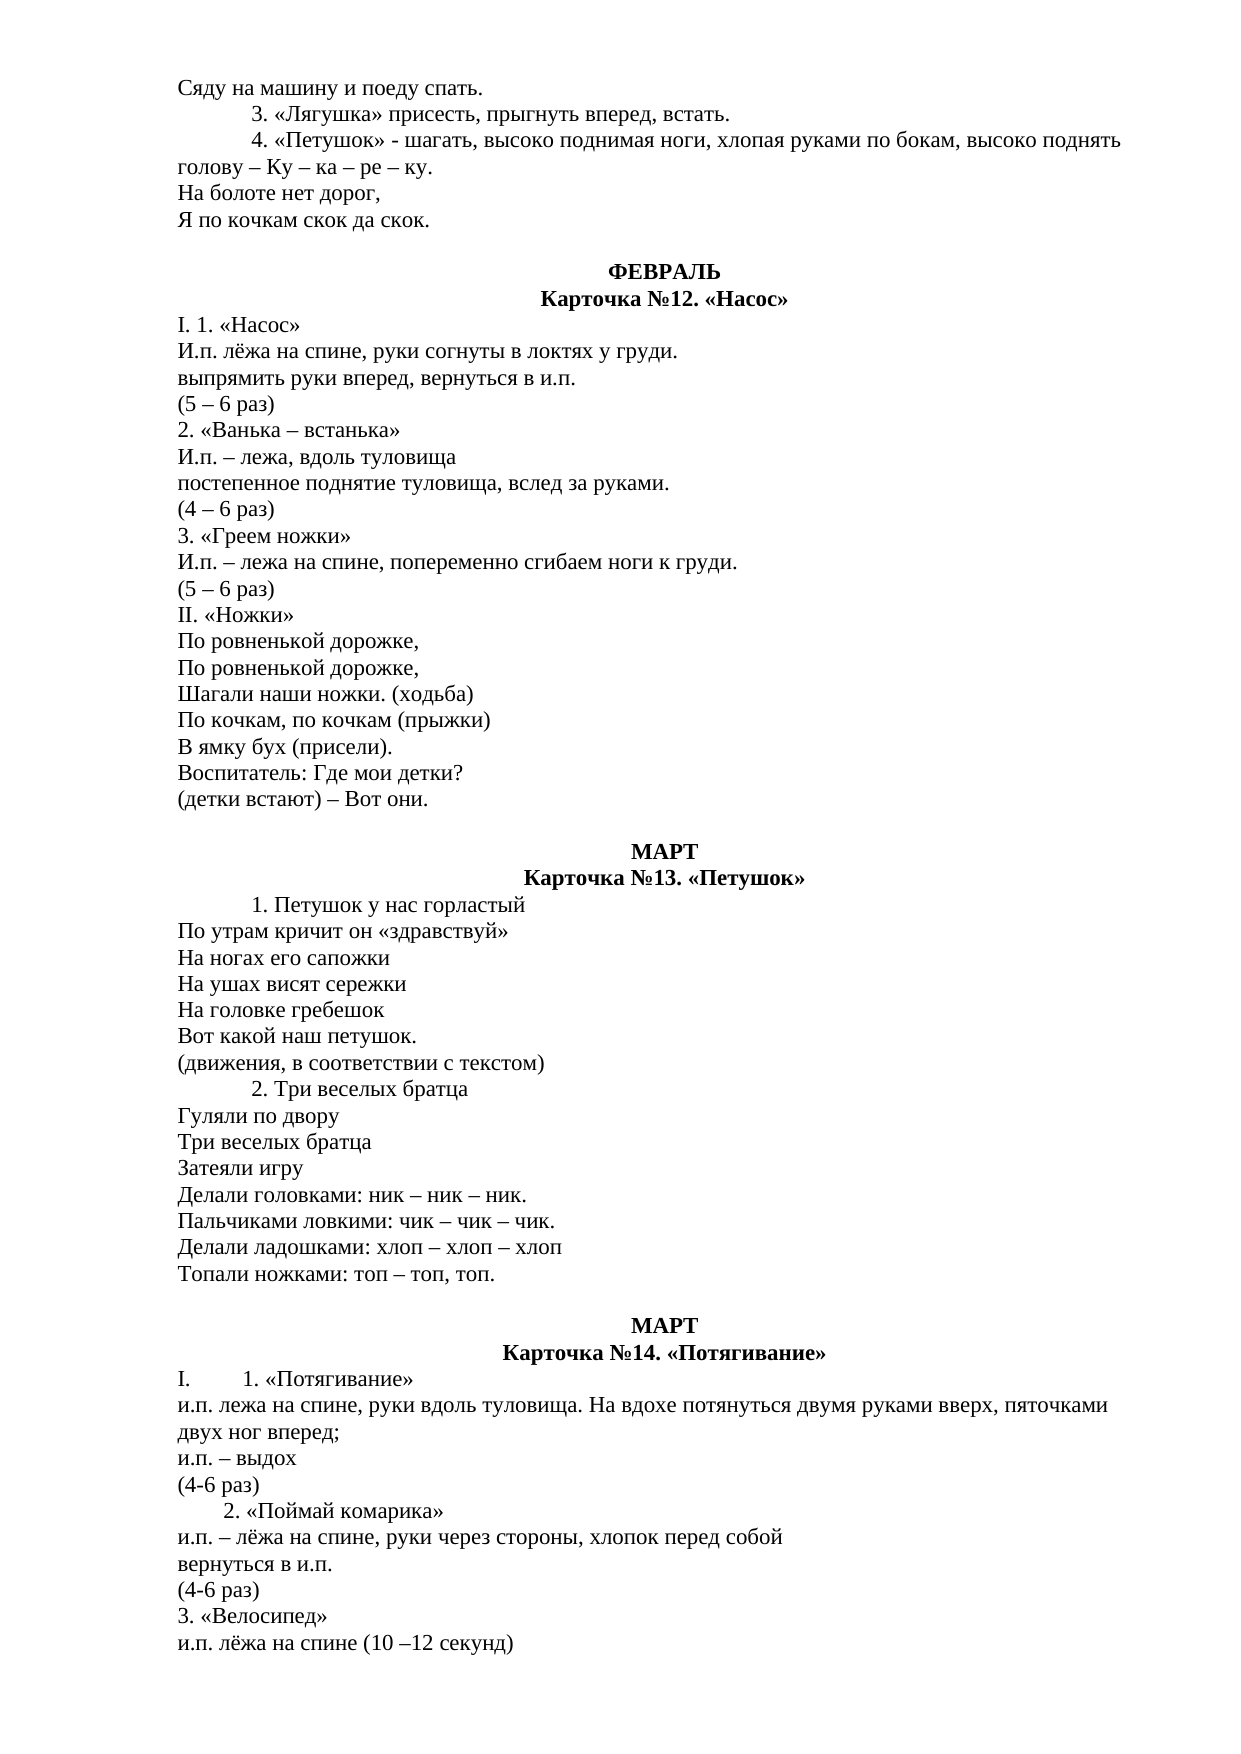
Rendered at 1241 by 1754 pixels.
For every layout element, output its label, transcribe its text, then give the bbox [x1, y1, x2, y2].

text И.п. – лежа, вдоль туловища [177, 443, 1152, 469]
text 1. Петушок у нас горластый [177, 891, 1152, 917]
text На болоте нет дорог, [177, 179, 1152, 206]
text II. «Ножки» [177, 601, 1152, 627]
text (движения, в соответствии с текстом) [177, 1049, 1152, 1075]
text 3. «Велосипед» [177, 1602, 1152, 1629]
text (4 – 6 раз) [177, 496, 1152, 522]
text По утрам кричит он «здравствуй» [177, 917, 1152, 943]
text По ровненькой дорожке, [177, 627, 1152, 654]
text и.п. лежа на спине, руки вдоль туловища. На вдохе потянуться двумя руками вверх, пяточками двух ног вперед; [177, 1392, 1152, 1444]
text 3. «Лягушка» присесть, прыгнуть вперед, встать. [177, 100, 1152, 127]
text 2. «Поймай комарика» [177, 1497, 1152, 1523]
text Я по кочкам скок да скок. [177, 206, 1152, 232]
text Делали головками: ник – ник – ник. [177, 1181, 1152, 1207]
text Делали ладошками: хлоп – хлоп – хлоп [177, 1233, 1152, 1260]
text Сяду на машину и поеду спать. [177, 74, 1152, 100]
text На ногах его сапожки [177, 943, 1152, 970]
text По кочкам, по кочкам (прыжки) [177, 706, 1152, 733]
text Карточка №13. «Петушок» [177, 864, 1152, 891]
text На головке гребешок [177, 996, 1152, 1023]
text и.п. – лёжа на спине, руки через стороны, хлопок перед собой [177, 1523, 1152, 1550]
text МАРТ [177, 1312, 1152, 1339]
text И.п. лёжа на спине, руки согнуты в локтях у груди. [177, 337, 1152, 364]
text По ровненькой дорожке, [177, 654, 1152, 680]
text Шагали наши ножки. (ходьба) [177, 680, 1152, 706]
text Карточка №14. «Потягивание» [177, 1339, 1152, 1365]
text постепенное поднятие туловища, вслед за руками. [177, 469, 1152, 496]
text выпрямить руки вперед, вернуться в и.п. [177, 364, 1152, 390]
text ФЕВРАЛЬ [177, 258, 1152, 285]
text Вот какой наш петушок. [177, 1023, 1152, 1049]
text Карточка №12. «Насос» [177, 285, 1152, 311]
text (детки встают) – Вот они. [177, 785, 1152, 812]
text Гуляли по двору [177, 1102, 1152, 1128]
text 2. Три веселых братца [177, 1075, 1152, 1102]
text МАРТ [177, 838, 1152, 864]
text 2. «Ванька – встанька» [177, 416, 1152, 443]
text (5 – 6 раз) [177, 390, 1152, 416]
text (5 – 6 раз) [177, 574, 1152, 601]
text I. 1. «Потягивание» [177, 1365, 1152, 1392]
text Затеяли игру [177, 1154, 1152, 1181]
text Пальчиками ловкими: чик – чик – чик. [177, 1207, 1152, 1233]
text Три веселых братца [177, 1128, 1152, 1154]
text Топали ножками: топ – топ, топ. [177, 1260, 1152, 1286]
text На ушах висят сережки [177, 970, 1152, 996]
text Воспитатель: Где мои детки? [177, 759, 1152, 785]
text и.п. лёжа на спине (10 –12 секунд) [177, 1629, 1152, 1655]
text I. 1. «Насос» [177, 311, 1152, 337]
text 3. «Греем ножки» [177, 522, 1152, 548]
text И.п. – лежа на спине, попеременно сгибаем ноги к груди. [177, 548, 1152, 574]
text (4-6 раз) [177, 1471, 1152, 1497]
text вернуться в и.п. [177, 1550, 1152, 1576]
text (4-6 раз) [177, 1576, 1152, 1602]
text В ямку бух (присели). [177, 733, 1152, 759]
text и.п. – выдох [177, 1444, 1152, 1471]
text 4. «Петушок» - шагать, высоко поднимая ноги, хлопая руками по бокам, высоко поднять голову – Ку – ка – ре – ку. [177, 127, 1152, 179]
